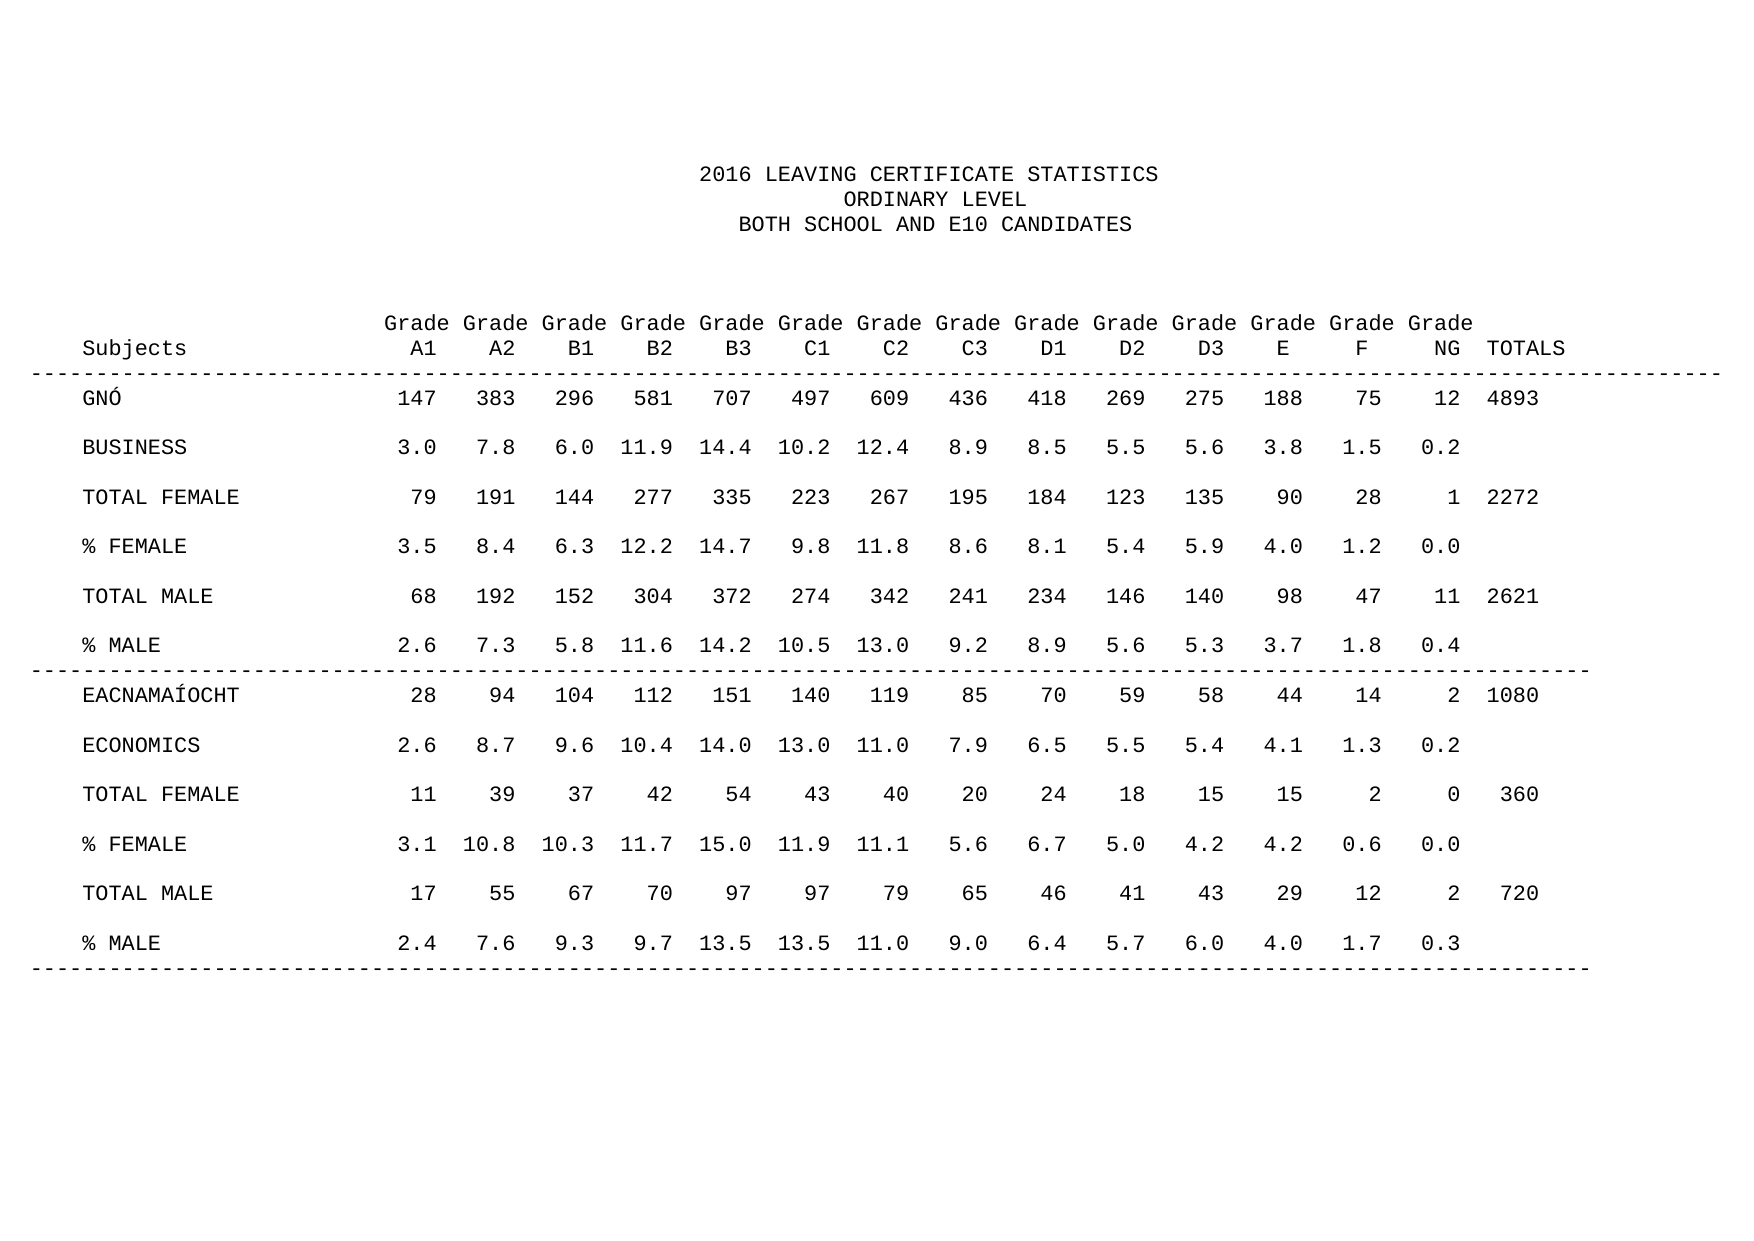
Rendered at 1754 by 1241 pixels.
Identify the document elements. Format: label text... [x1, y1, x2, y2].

text ECONOMICS 2.6 8.7 9.6 10.4 14.0 13.0 11.0 7.9 6.5 5.5 5.4 4.1 1.3 0.2 [29, 734, 1724, 758]
text TOTAL FEMALE 79 191 144 277 335 223 267 195 184 123 135 90 28 1 2272 [29, 486, 1724, 511]
text Grade Grade Grade Grade Grade Grade Grade Grade Grade Grade Grade Grade Grade Grade [29, 312, 1724, 337]
text Subjects A1 A2 B1 B2 B3 C1 C2 C3 D1 D2 D3 E F NG TOTALS [29, 337, 1724, 362]
text 2016 LEAVING CERTIFICATE STATISTICS [29, 163, 1724, 188]
text --------------------------------------------------------------------------------------------------------------------------------- [29, 362, 1724, 387]
text % FEMALE 3.5 8.4 6.3 12.2 14.7 9.8 11.8 8.6 8.1 5.4 5.9 4.0 1.2 0.0 [29, 535, 1724, 560]
text BOTH SCHOOL AND E10 CANDIDATES [29, 213, 1724, 238]
text BUSINESS 3.0 7.8 6.0 11.9 14.4 10.2 12.4 8.9 8.5 5.5 5.6 3.8 1.5 0.2 [29, 436, 1724, 461]
text ----------------------------------------------------------------------------------------------------------------------- [29, 659, 1724, 684]
text TOTAL MALE 17 55 67 70 97 97 79 65 46 41 43 29 12 2 720 [29, 882, 1724, 907]
text ORDINARY LEVEL [29, 188, 1724, 213]
text GNÓ 147 383 296 581 707 497 609 436 418 269 275 188 75 12 4893 [29, 387, 1724, 411]
text TOTAL MALE 68 192 152 304 372 274 342 241 234 146 140 98 47 11 2621 [29, 585, 1724, 610]
text % MALE 2.4 7.6 9.3 9.7 13.5 13.5 11.0 9.0 6.4 5.7 6.0 4.0 1.7 0.3 [29, 932, 1724, 957]
text TOTAL FEMALE 11 39 37 42 54 43 40 20 24 18 15 15 2 0 360 [29, 783, 1724, 808]
text EACNAMAÍOCHT 28 94 104 112 151 140 119 85 70 59 58 44 14 2 1080 [29, 684, 1724, 709]
text ----------------------------------------------------------------------------------------------------------------------- [29, 957, 1724, 982]
text % FEMALE 3.1 10.8 10.3 11.7 15.0 11.9 11.1 5.6 6.7 5.0 4.2 4.2 0.6 0.0 [29, 833, 1724, 858]
text % MALE 2.6 7.3 5.8 11.6 14.2 10.5 13.0 9.2 8.9 5.6 5.3 3.7 1.8 0.4 [29, 634, 1724, 659]
